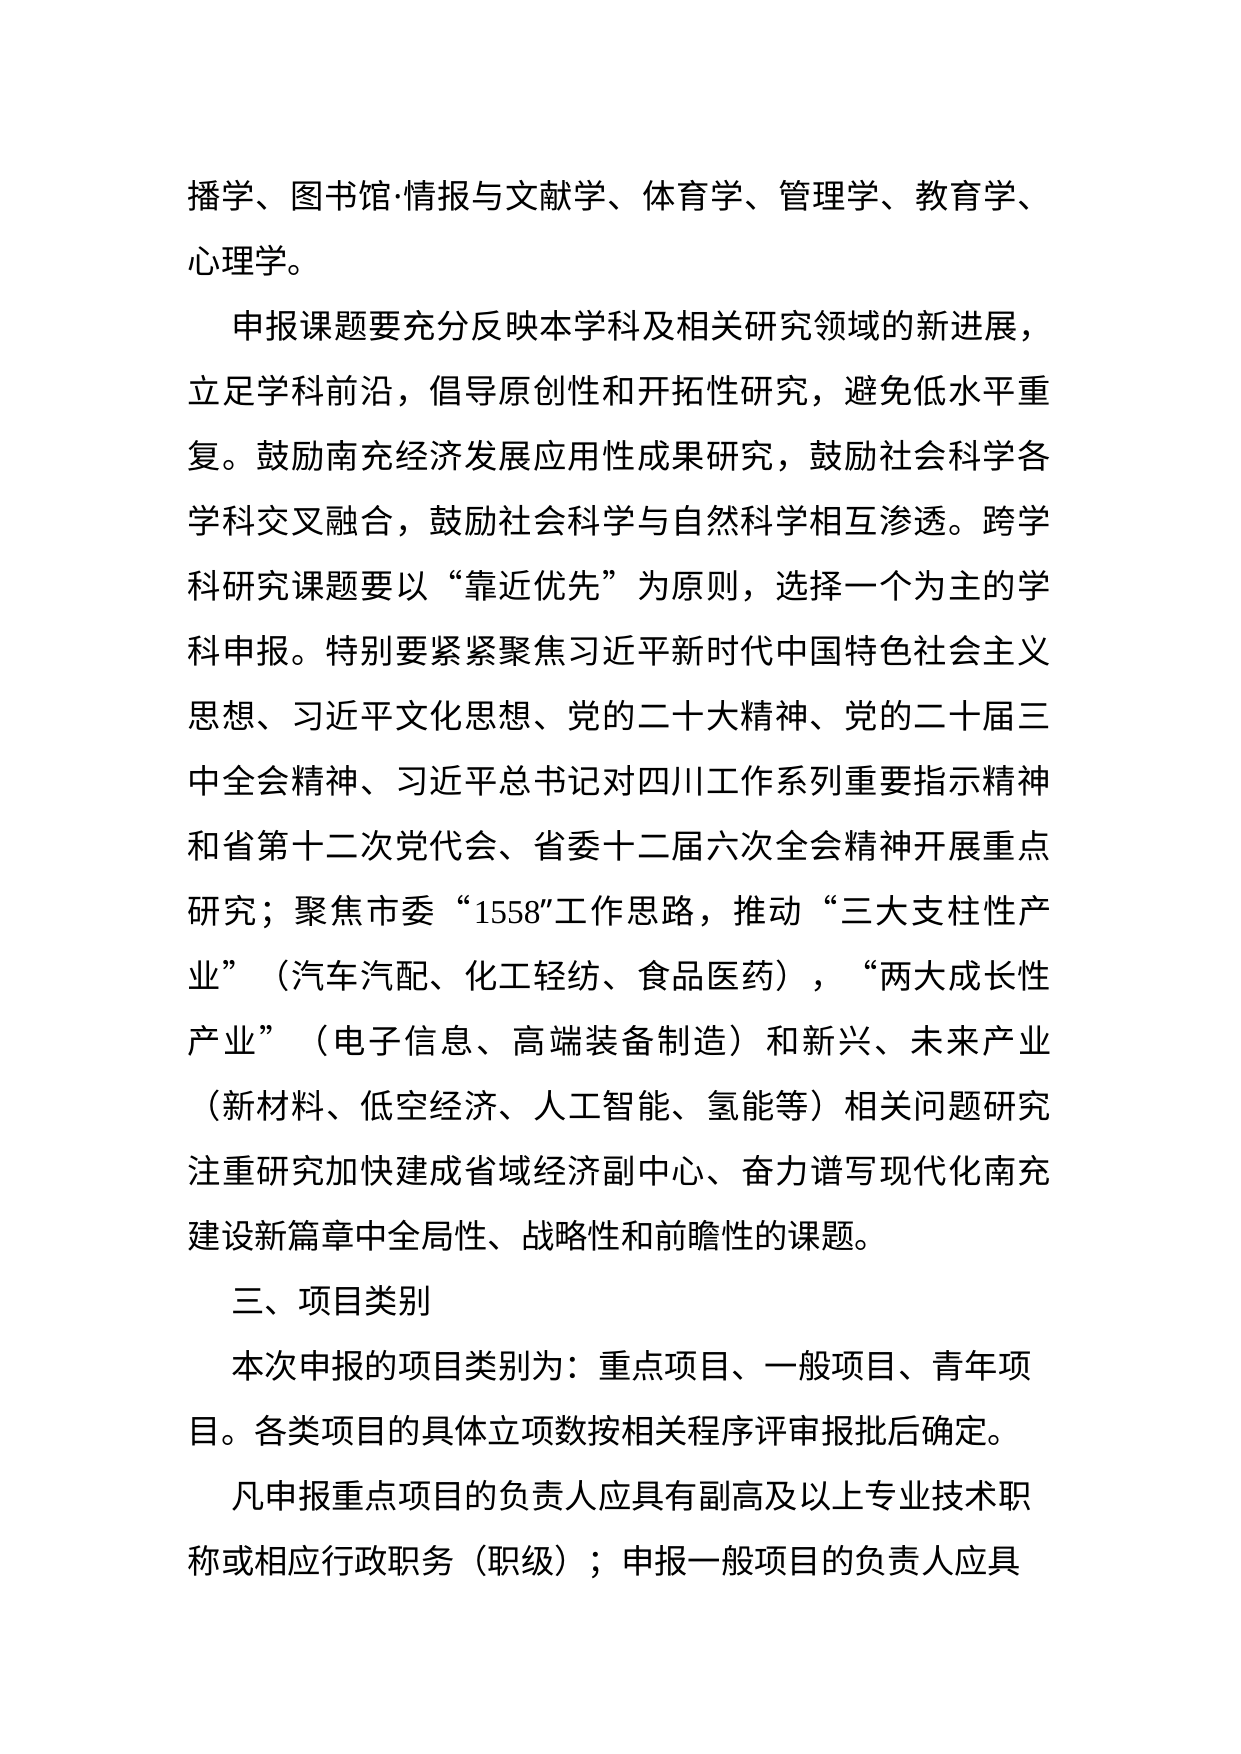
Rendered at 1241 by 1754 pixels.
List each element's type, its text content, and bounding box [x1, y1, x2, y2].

text 本次申报的项目类别为：重点项目、一般项目、青年项目。各类项目的具体立项数按相关程序评审报批后确定。 [187, 1332, 1053, 1462]
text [187, 162, 1053, 292]
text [187, 1462, 1053, 1592]
text 申报课题要充分反映本学科及相关研究领域的新进展，立足学科前沿，倡导原创性和开拓性研究，避免低水平重复。鼓励南充经济发展应用性成果研究，鼓励社会科学各学科交叉融合，鼓励社会科学与自然科学相互渗透。跨学科研究课题要以“靠近优先”为原则，选择一个为主的学科申报。特别要紧紧聚焦习近平新时代中国特色社会主义思想、习近平文化思想、党的二十大精神、党的二十届三中全会精神、习近平总书记对四川工作系列重要指示精神和省第十二次党代会、省委十二届六次全会精神开展重点研究；聚焦市委“1558”工作思路，推动“三大支柱性产业”（汽车汽配、化工轻纺、食品医药），“两大成长性产业”（电子信息、高端装备制造）和新兴、未来产业（新材料、低空经济、人工智能、氢能等）相关问题研究；注重研究加快建成省域经济副中心、奋力谱写现代化南充建设新篇章中全局性、战略性和前瞻性的课题。 [187, 292, 1053, 1267]
text 三、项目类别 [187, 1267, 1053, 1332]
